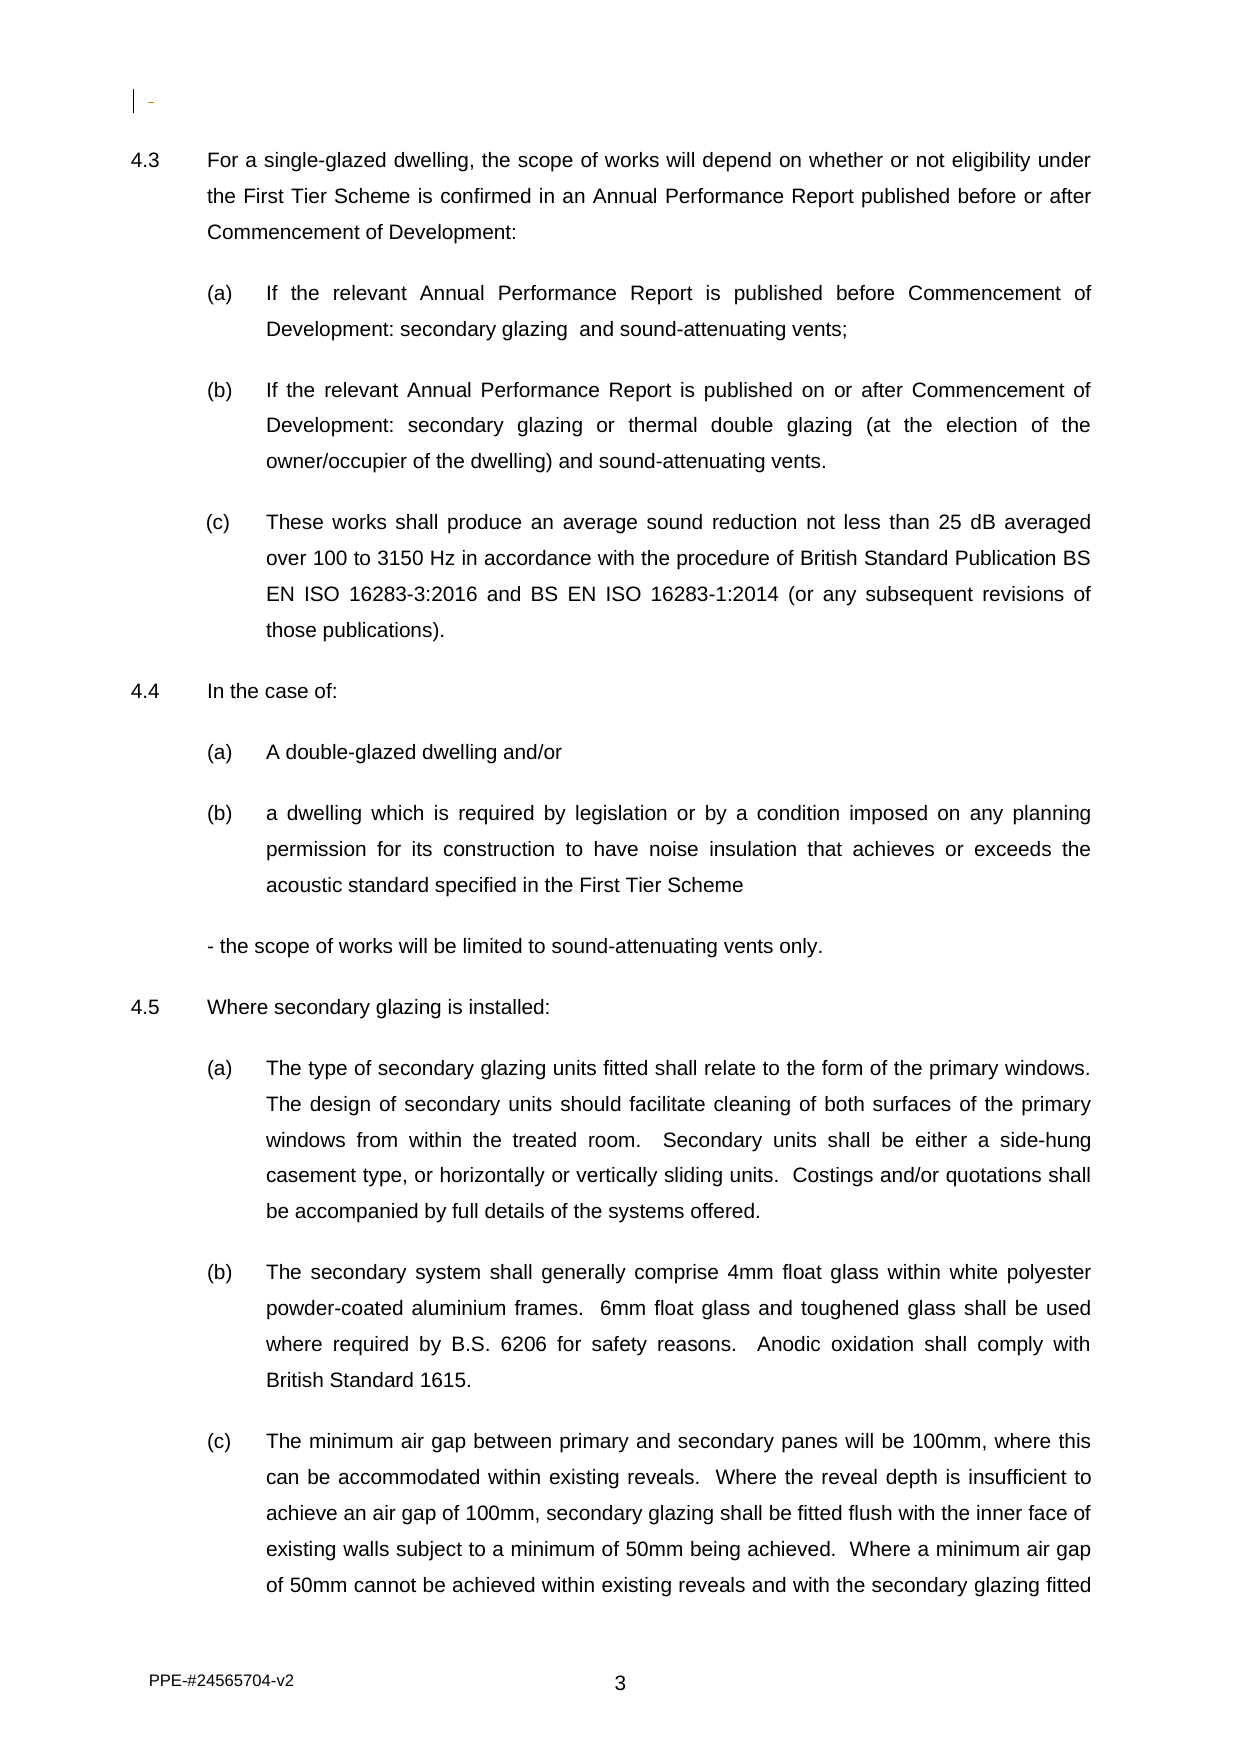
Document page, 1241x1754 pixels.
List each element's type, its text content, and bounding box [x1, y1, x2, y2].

text In the case of: [159, 679, 1092, 703]
text For a single-glazed dwelling, the scope of works will depend on whether or not eligibility under the First Tier Scheme is confirmed in an Annual Performance Report published before or after Commencement of Development: [159, 148, 1092, 243]
text These works shall produce an average sound reduction not less than 25 dB averaged over 100 to 3150 Hz in accordance with the procedure of British Standard Publication BS EN ISO 16283-3:2016 and BS EN ISO 16283-1:2014 (or any subsequent revisions of those publications). [206, 510, 1092, 642]
text A double-glazed dwelling and/or [207, 740, 1092, 764]
text The type of secondary glazing units fitted shall relate to the form of the primary windows. The design of secondary units should facilitate cleaning of both surfaces of the primary windows from within the treated room. Secondary units shall be either a side-hung casement type, or horizontally or vertically sliding units. Costings and/or quotations shall be accompanied by full details of the systems offered. [207, 1056, 1092, 1223]
text a dwelling which is required by legislation or by a condition imposed on any planning permission for its construction to have noise insulation that achieves or exceeds the acoustic standard specified in the First Tier Scheme [207, 801, 1092, 897]
text If the relevant Annual Performance Report is published on or after Commencement of Development: secondary glazing or thermal double glazing (at the election of the owner/occupier of the dwelling) and sound-attenuating vents. [207, 377, 1092, 473]
text - the scope of works will be limited to sound-attenuating vents only. [207, 934, 1092, 958]
text Where secondary glazing is installed: [159, 994, 1092, 1018]
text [207, 1429, 1092, 1597]
text If the relevant Annual Performance Report is published before Commencement of Development: secondary glazing and sound-attenuating vents; [207, 281, 1092, 340]
text The secondary system shall generally comprise 4mm float glass within white polyester powder-coated aluminium frames. 6mm float glass and toughened glass shall be used where required by B.S. 6206 for safety reasons. Anodic oxidation shall comply with British Standard 1615. [207, 1260, 1092, 1392]
